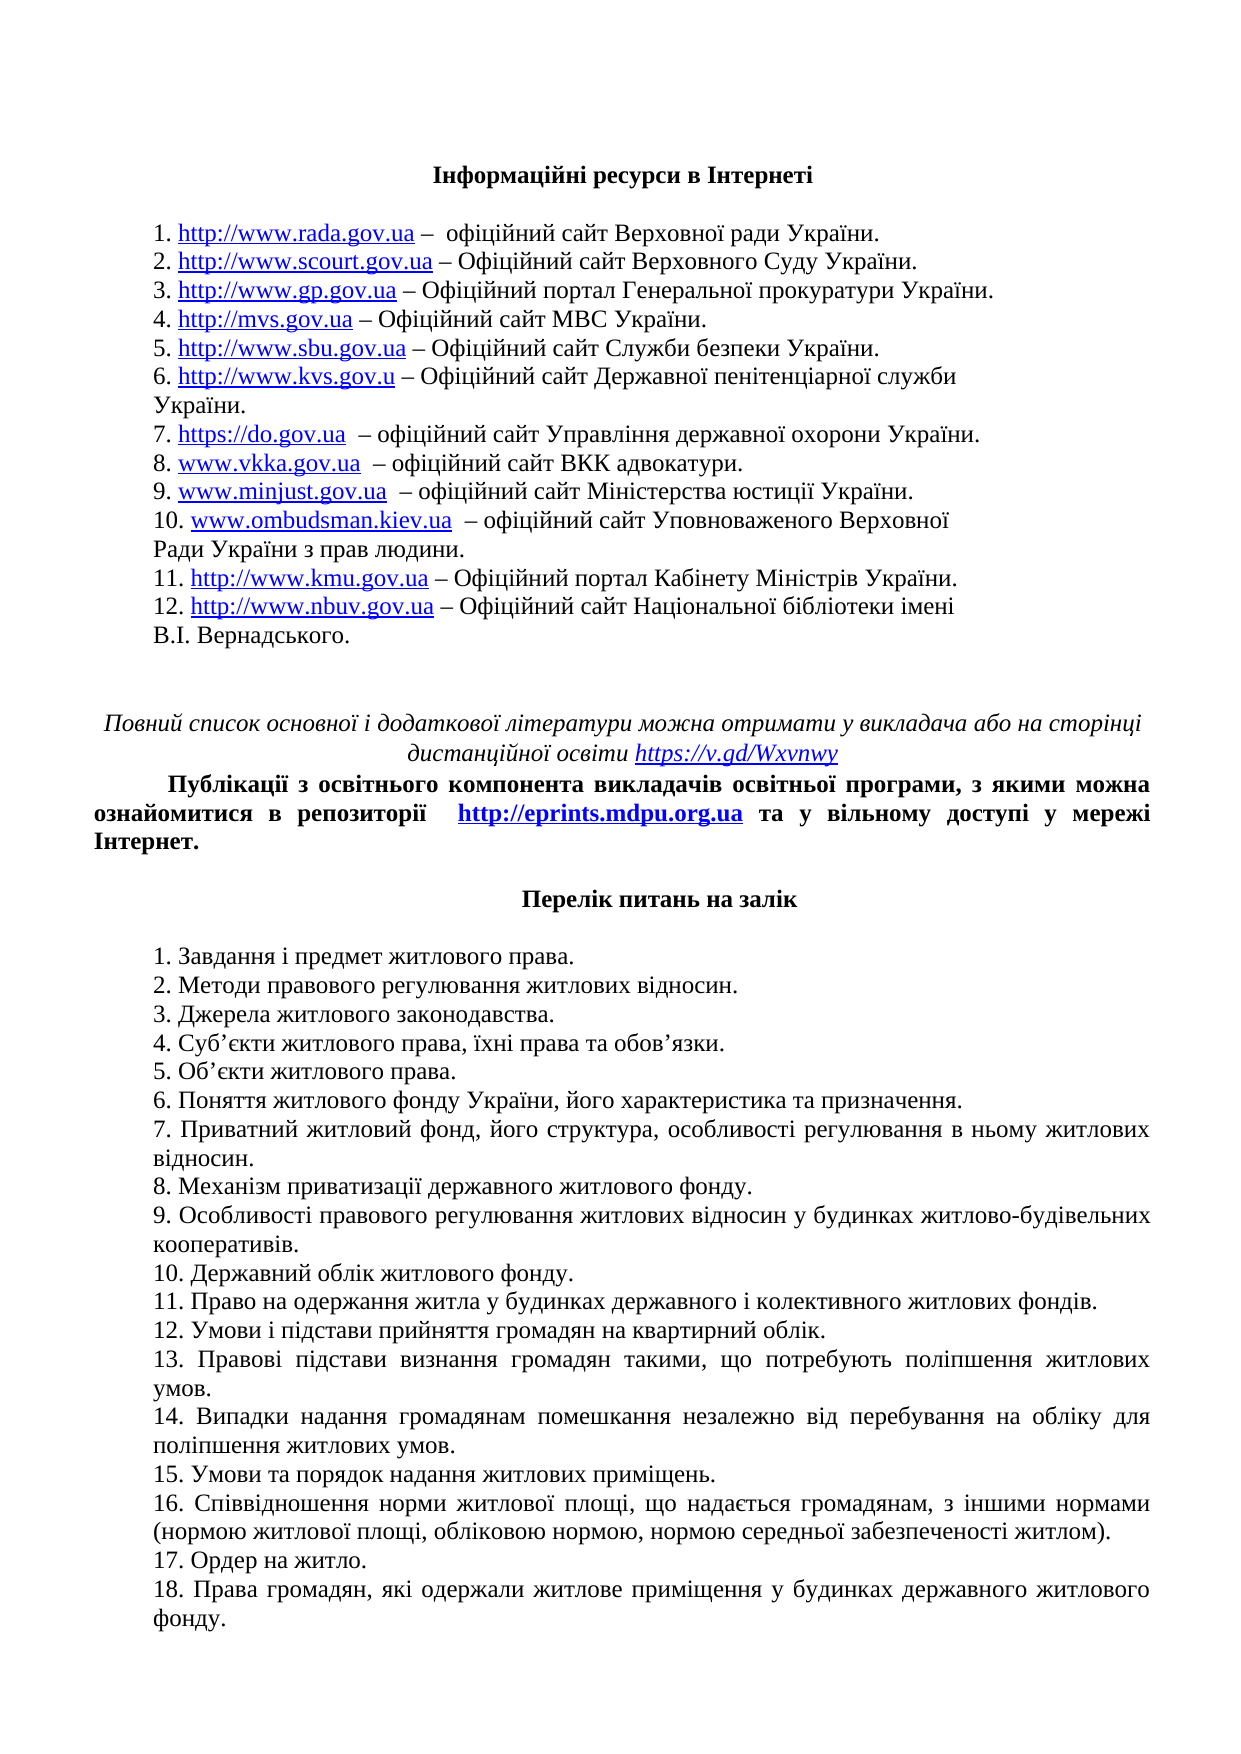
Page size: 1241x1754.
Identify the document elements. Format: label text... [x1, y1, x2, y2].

text 4. http://mvs.gov.ua – Офіційний сайт МВС України. [94, 304, 1151, 333]
text 5. http://www.sbu.gov.ua – Офіційний сайт Служби безпеки України. [94, 333, 1151, 361]
list 2. Методи правового регулювання житлових відносин. [153, 970, 1151, 999]
list 1. Завдання і предмет житлового права. [153, 941, 1151, 970]
text 10. www.ombudsman.kiev.ua – офіційний сайт Уповноваженого Верховної [94, 505, 1151, 534]
list 13. Правові підстави визнання громадян такими, що потребують поліпшення житлових умов. [153, 1344, 1151, 1401]
list 12. Умови і підстави прийняття громадян на квартирний облік. [153, 1315, 1151, 1344]
list Перелік питань на залік [94, 884, 1151, 913]
text В.І. Вернадського. [94, 620, 1151, 649]
list 3. Джерела житлового законодавства. [153, 999, 1151, 1028]
text Повний список основної і додаткової літератури можна отримати у викладача або на сторінці дистанційної освіти https://v.gd/Wxvnwy [94, 708, 1151, 767]
list Публікації з освітнього компонента викладачів освітньої програми, з якими можна ознайомитися в репозиторії http://eprints.mdpu.org.ua та у вільному доступі у мережі Інтернет. [94, 769, 1151, 855]
list 6. Поняття житлового фонду України, його характеристика та призначення. [153, 1085, 1151, 1114]
text 3. http://www.gp.gov.ua – Офіційний портал Генеральної прокуратури України. [94, 275, 1151, 304]
list 18. Права громадян, які одержали житлове приміщення у будинках державного житлового фонду. [153, 1574, 1151, 1631]
list 11. Право на одержання житла у будинках державного і колективного житлових фондів. [153, 1286, 1151, 1315]
text Ради України з прав людини. [94, 534, 1151, 563]
list 10. Державний облік житлового фонду. [153, 1258, 1151, 1286]
text України. [94, 390, 1151, 419]
text 8. www.vkka.gov.ua – офіційний сайт ВКК адвокатури. [94, 448, 1151, 476]
text 9. www.minjust.gov.ua – офіційний сайт Міністерства юстиції України. [94, 476, 1151, 505]
list 9. Особливості правового регулювання житлових відносин у будинках житлово-будівельних кооперативів. [153, 1200, 1151, 1258]
list 15. Умови та порядок надання житлових приміщень. [153, 1459, 1151, 1488]
text 7. https://do.gov.ua – офіційний сайт Управління державної охорони України. [94, 419, 1151, 448]
list 5. Об’єкти житлового права. [153, 1056, 1151, 1085]
text 6. http://www.kvs.gov.u – Офіційний сайт Державної пенітенціарної служби [94, 361, 1151, 390]
list 7. Приватний житловий фонд, його структура, особливості регулювання в ньому житлових відносин. [153, 1114, 1151, 1171]
list 4. Суб’єкти житлового права, їхні права та обов’язки. [153, 1028, 1151, 1056]
text 2. http://www.scourt.gov.ua – Офіційний сайт Верховного Суду України. [94, 246, 1151, 275]
list 14. Випадки надання громадянам помешкання незалежно від перебування на обліку для поліпшення житлових умов. [153, 1401, 1151, 1459]
text 12. http://www.nbuv.gov.ua – Офіційний сайт Національної бібліотеки імені [94, 591, 1151, 620]
text 1. http://www.rada.gov.ua – офіційний сайт Верховної ради України. [94, 218, 1151, 246]
list 16. Співвідношення норми житлової площі, що надається громадянам, з іншими нормами (нормою житлової площі, обліковою нормою, нормою середньої забезпеченості житлом). [153, 1488, 1151, 1545]
text 11. http://www.kmu.gov.ua – Офіційний портал Кабінету Міністрів України. [94, 563, 1151, 591]
list 8. Механізм приватизації державного житлового фонду. [153, 1171, 1151, 1200]
text Інформаційні ресурси в Інтернеті [94, 160, 1151, 189]
list 17. Ордер на житло. [153, 1545, 1151, 1574]
